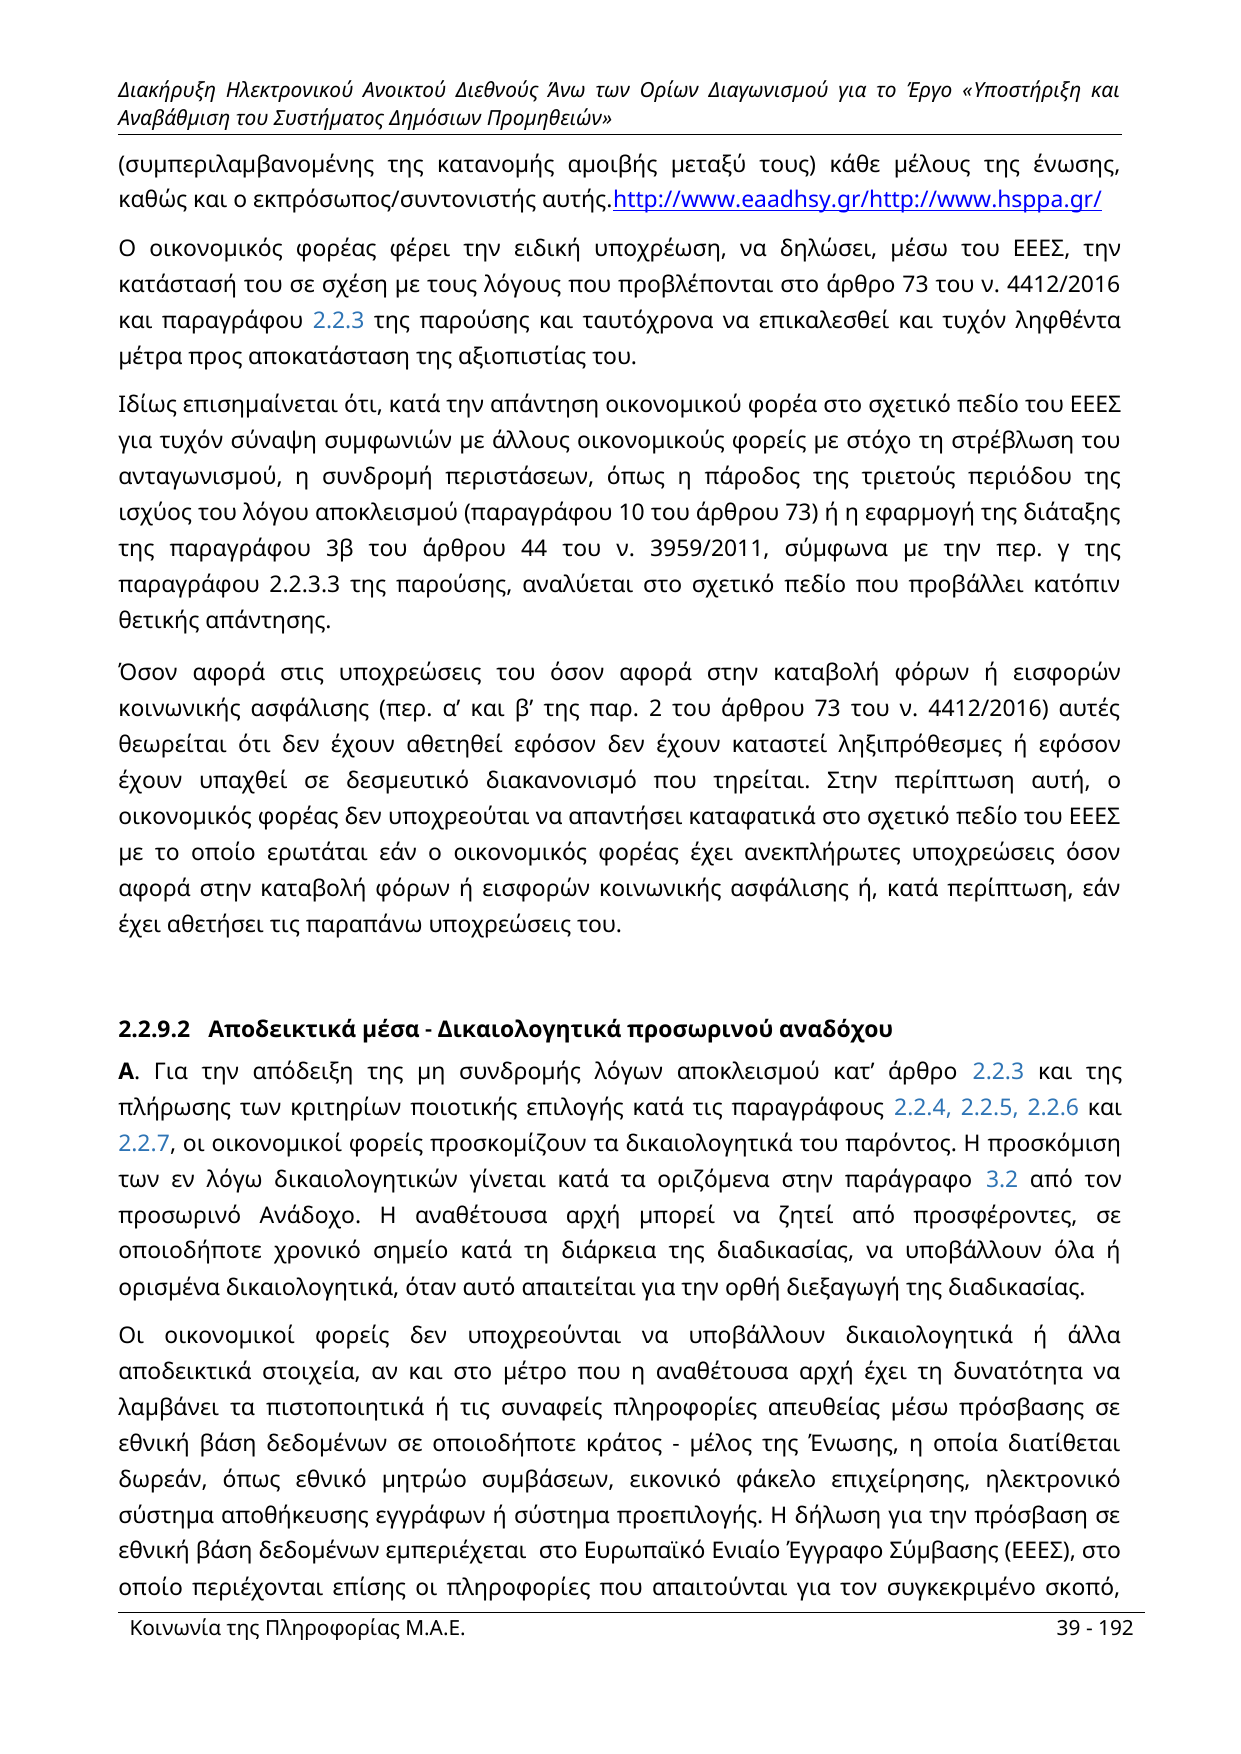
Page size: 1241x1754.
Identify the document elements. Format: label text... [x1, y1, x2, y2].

text Ο οικονομικός φορέας φέρει την ειδική υποχρέωση, να δηλώσει, μέσω του ΕΕΕΣ, την κατάστασή του σε σχέση με τους λόγους που προβλέπονται στο άρθρο 73 του ν. 4412/2016 και παραγράφου 2.2.3 της παρούσης και ταυτόχρονα να επικαλεσθεί και τυχόν ληφθέντα μέτρα προς αποκατάσταση της αξιοπιστίας του. [118, 232, 1122, 371]
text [118, 147, 1122, 215]
text Ιδίως επισημαίνεται ότι, κατά την απάντηση οικονομικού φορέα στο σχετικό πεδίο του ΕΕΕΣ για τυχόν σύναψη συμφωνιών με άλλους οικονομικούς φορείς με στόχο τη στρέβλωση του ανταγωνισμού, η συνδρομή περιστάσεων, όπως η πάροδος της τριετούς περιόδου της ισχύος του λόγου αποκλεισμού (παραγράφου 10 του άρθρου 73) ή η εφαρμογή της διάταξης της παραγράφου 3β του άρθρου 44 του ν. 3959/2011, σύμφωνα με την περ. γ της παραγράφου 2.2.3.3 της παρούσης, αναλύεται στο σχετικό πεδίο που προβάλλει κατόπιν θετικής απάντησης. [118, 388, 1122, 635]
text Όσον αφορά στις υποχρεώσεις του όσον αφορά στην καταβολή φόρων ή εισφορών κοινωνικής ασφάλισης (περ. α’ και β’ της παρ. 2 του άρθρου 73 του ν. 4412/2016) αυτές θεωρείται ότι δεν έχουν αθετηθεί εφόσον δεν έχουν καταστεί ληξιπρόθεσμες ή εφόσον έχουν υπαχθεί σε δεσμευτικό διακανονισμό που τηρείται. Στην περίπτωση αυτή, ο οικονομικός φορέας δεν υποχρεούται να απαντήσει καταφατικά στο σχετικό πεδίο του ΕΕΕΣ με το οποίο ερωτάται εάν ο οικονομικός φορέας έχει ανεκπλήρωτες υποχρεώσεις όσον αφορά στην καταβολή φόρων ή εισφορών κοινωνικής ασφάλισης ή, κατά περίπτωση, εάν έχει αθετήσει τις παραπάνω υποχρεώσεις του. [118, 656, 1122, 939]
text Α. Για την απόδειξη της μη συνδρομής λόγων αποκλεισμού κατ’ άρθρο 2.2.3 και της πλήρωσης των κριτηρίων ποιοτικής επιλογής κατά τις παραγράφους 2.2.4, 2.2.5, 2.2.6 και 2.2.7, οι οικονομικοί φορείς προσκομίζουν τα δικαιολογητικά του παρόντος. Η προσκόμιση των εν λόγω δικαιολογητικών γίνεται κατά τα οριζόμενα στην παράγραφο 3.2 από τον προσωρινό Ανάδοχο. Η αναθέτουσα αρχή μπορεί να ζητεί από προσφέροντες, σε οποιοδήποτε χρονικό σημείο κατά τη διάρκεια της διαδικασίας, να υποβάλλουν όλα ή ορισμένα δικαιολογητικά, όταν αυτό απαιτείται για την ορθή διεξαγωγή της διαδικασίας. [118, 1055, 1122, 1302]
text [118, 1319, 1122, 1602]
subtitle Αποδεικτικά μέσα - Δικαιολογητικά προσωρινού αναδόχου [118, 1013, 1122, 1044]
